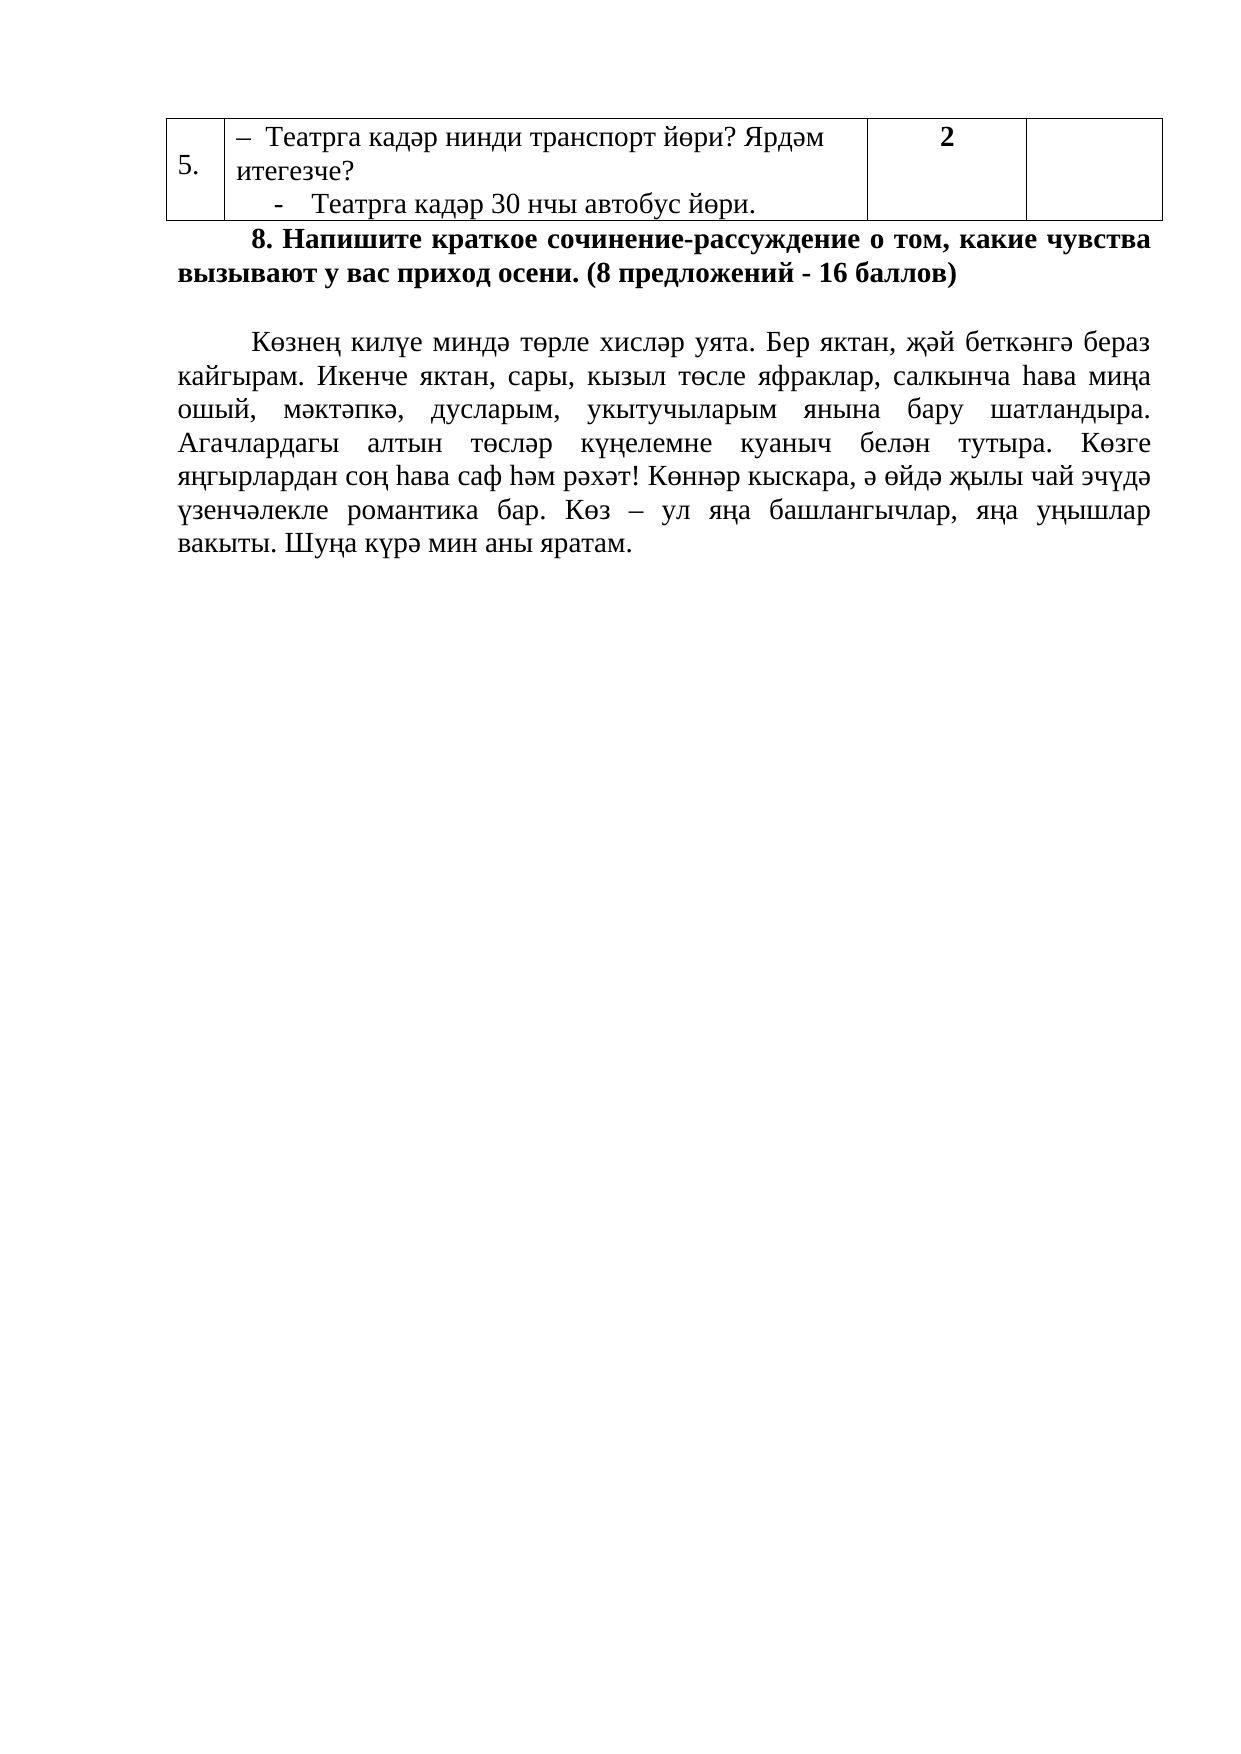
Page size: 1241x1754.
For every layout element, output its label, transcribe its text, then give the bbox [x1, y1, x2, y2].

text Көзнең килүе миндә төрле хисләр уята. Бер яктан, җәй беткәнгә бераз кайгырам. Икенче яктан, сары, кызыл төсле яфраклар, салкынча һава миңа ошый, мәктәпкә, дусларым, укытучыларым янына бару шатландыра. Агачлардагы алтын төсләр күңелемне куаныч белән тутыра. Көзге яңгырлардан соң һава саф һәм рәхәт! Көннәр кыскара, ә өйдә җылы чай эчүдә үзенчәлекле романтика бар. Көз – ул яңа башлангычлар, яңа уңышлар вакыты. Шуңа күрә мин аны яратам. [177, 324, 1152, 559]
text 8. Напишите краткое сочинение-рассуждение о том, какие чувства вызывают у вас приход осени. (8 предложений - 16 баллов) [177, 221, 1152, 288]
table_cell [1027, 119, 1162, 220]
table_cell 5. [167, 119, 224, 220]
table_cell 2 [868, 119, 1026, 220]
table_cell – Театрга кадәр нинди транспорт йөри? Ярдәм итегезче? Театрга кадәр 30 нчы автобус йөри. [225, 119, 867, 220]
